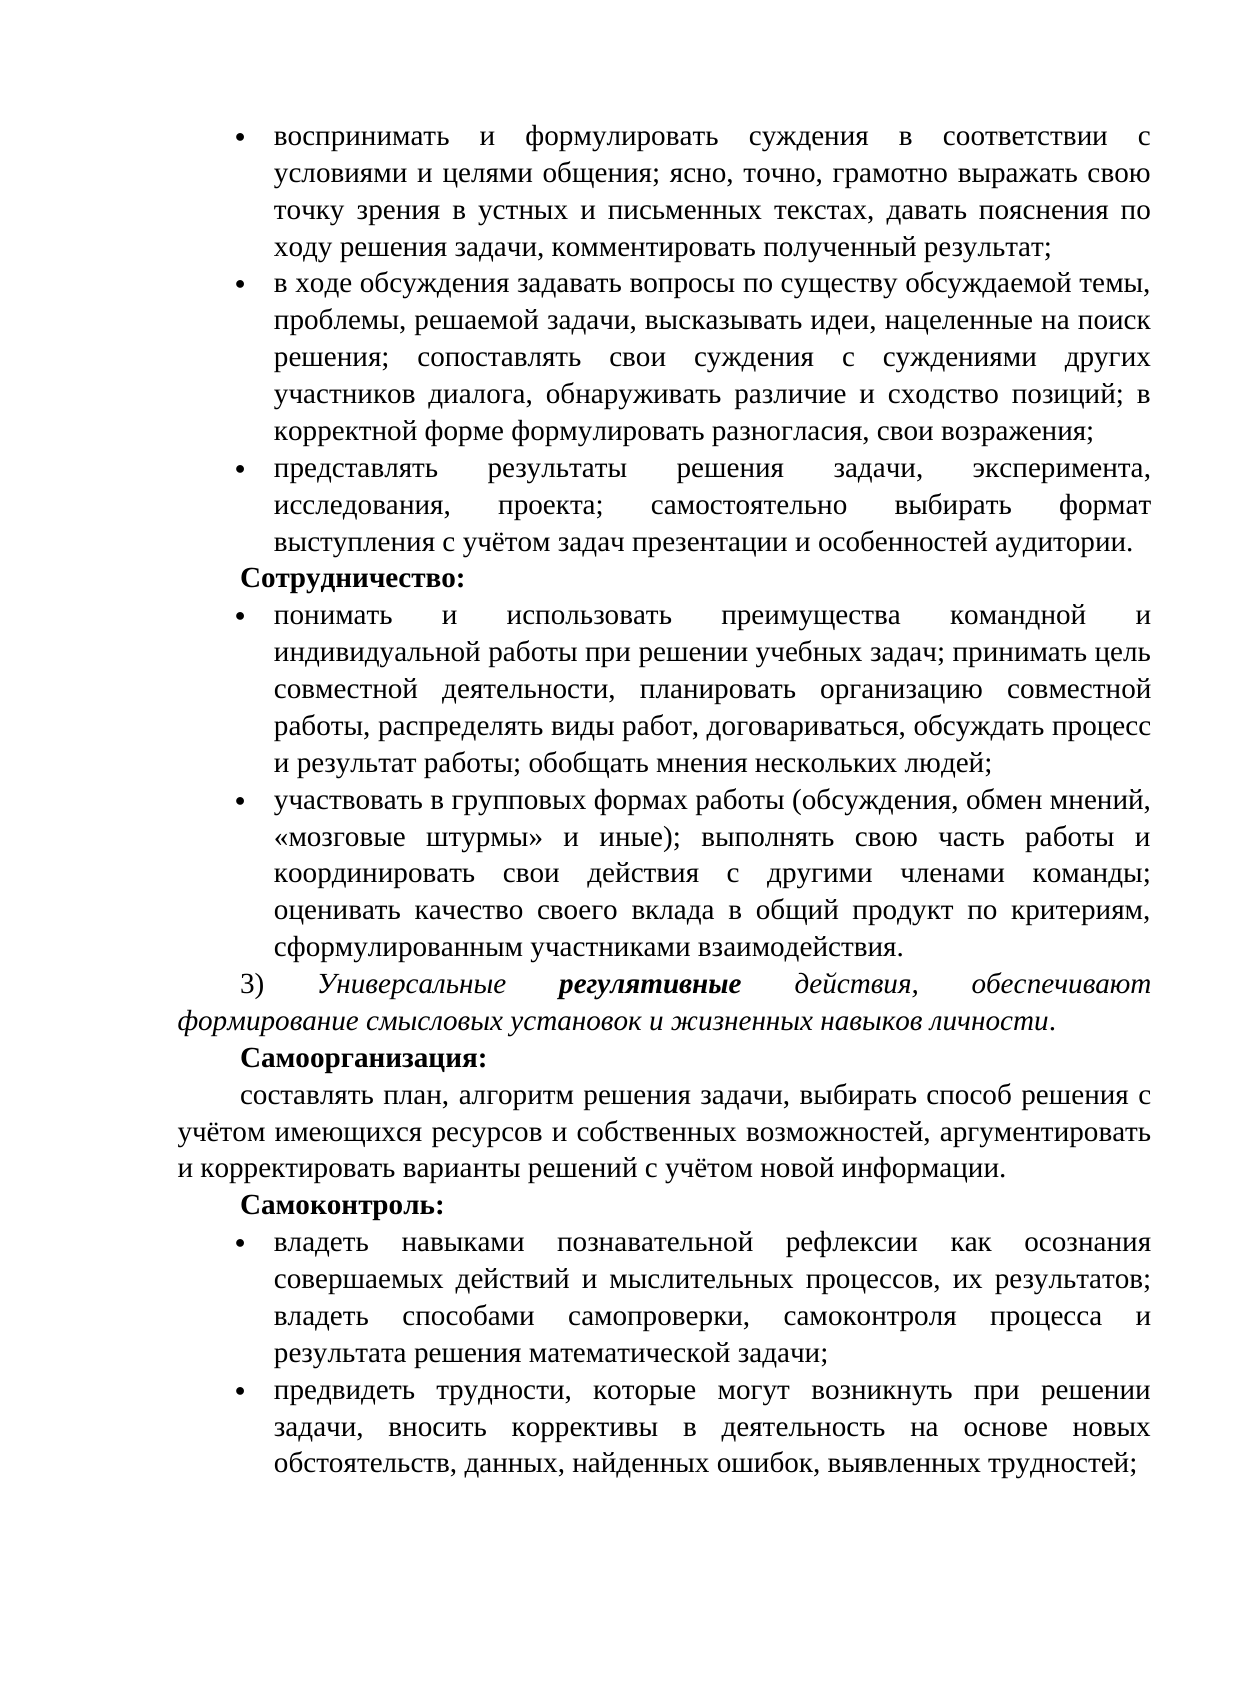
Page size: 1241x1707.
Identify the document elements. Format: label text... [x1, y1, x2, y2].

list представлять результаты решения задачи, эксперимента, исследования, проекта; самостоятельно выбирать формат выступления с учётом задач презентации и особенностей аудитории. [236, 450, 1152, 557]
list владеть навыками познавательной рефлексии как осознания совершаемых действий и мыслительных процессов, их результатов; владеть способами самопроверки, самоконтроля процесса и результата решения математической задачи; [236, 1224, 1152, 1368]
list предвидеть трудности, которые могут возникнуть при решении задачи, вносить коррективы в деятельность на основе новых обстоятельств, данных, найденных ошибок, выявленных трудностей; [236, 1372, 1152, 1479]
text Сотрудничество: [177, 561, 1152, 594]
list воспринимать и формулировать суждения в соответствии с условиями и целями общения; ясно, точно, грамотно выражать свою точку зрения в устных и письменных текстах, давать пояснения по ходу решения задачи, комментировать полученный результат; [236, 118, 1152, 262]
text 3) Универсальные регулятивные действия, обеспечивают формирование смысловых установок и жизненных навыков личности. [177, 966, 1152, 1037]
list понимать и использовать преимущества командной и индивидуальной работы при решении учебных задач; принимать цель совместной деятельности, планировать организацию совместной работы, распределять виды работ, договариваться, обсуждать процесс и результат работы; обобщать мнения нескольких людей; [236, 597, 1152, 778]
text Самоорганизация: [177, 1040, 1152, 1073]
text Самоконтроль: [177, 1187, 1152, 1221]
list участвовать в групповых формах работы (обсуждения, обмен мнений, «мозговые штурмы» и иные); выполнять свою часть работы и координировать свои действия с другими членами команды; оценивать качество своего вклада в общий продукт по критериям, сформулированным участниками взаимодействия. [236, 782, 1152, 963]
text составлять план, алгоритм решения задачи, выбирать способ решения с учётом имеющихся ресурсов и собственных возможностей, аргументировать и корректировать варианты решений с учётом новой информации. [177, 1077, 1152, 1184]
list в ходе обсуждения задавать вопросы по существу обсуждаемой темы, проблемы, решаемой задачи, высказывать идеи, нацеленные на поиск решения; сопоставлять свои суждения с суждениями других участников диалога, обнаруживать различие и сходство позиций; в корректной форме формулировать разногласия, свои возражения; [236, 266, 1152, 447]
